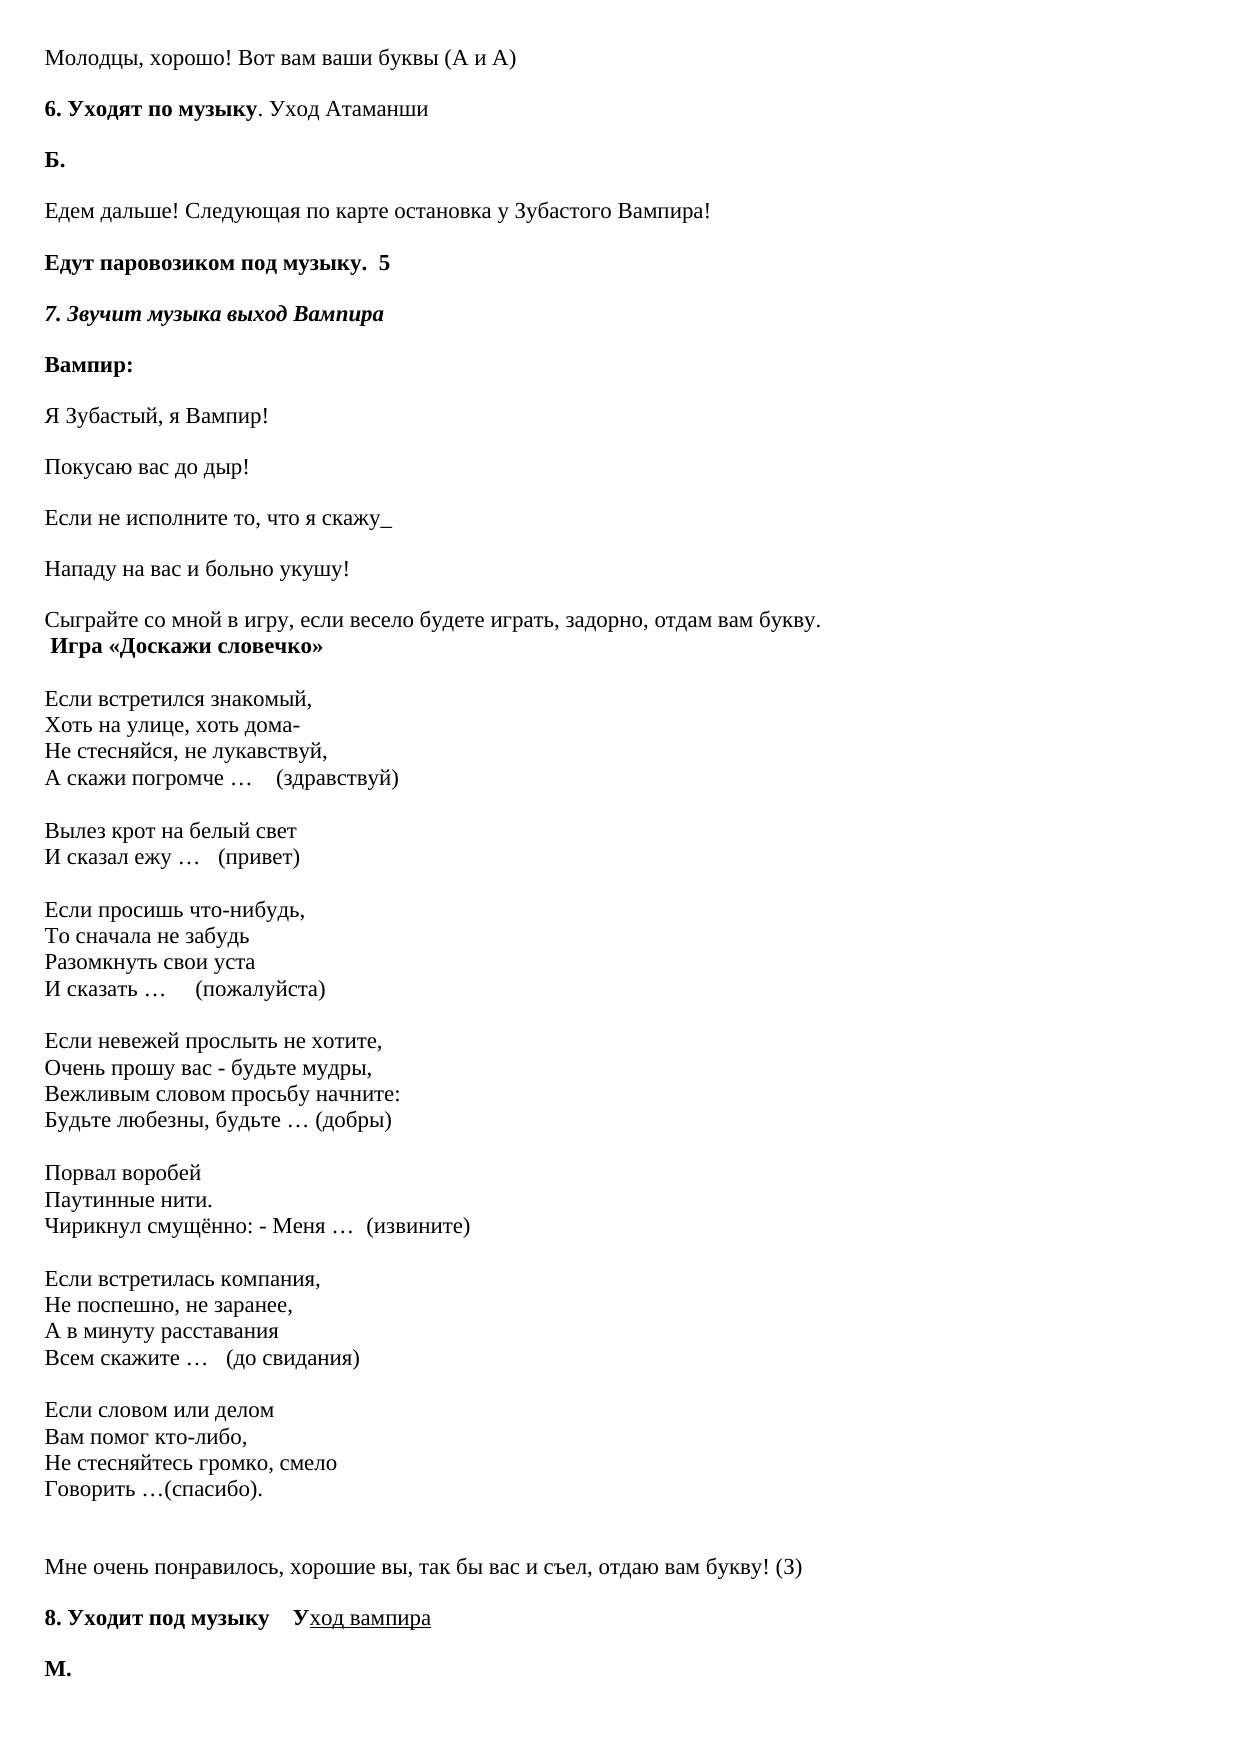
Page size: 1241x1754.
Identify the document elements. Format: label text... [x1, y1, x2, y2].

text Паутинные нити. [44, 1186, 1196, 1212]
text 6. Уходят по музыку. Уход Атаманши [44, 95, 1196, 122]
text Будьте любезны, будьте … (добры) [44, 1107, 1196, 1133]
text Если просишь что-нибудь, [44, 896, 1196, 922]
text М. [44, 1655, 1196, 1681]
text Едем дальше! Следующая по карте остановка у Зубастого Вампира! [44, 197, 1196, 224]
text Если невежей прослыть не хотите, [44, 1027, 1196, 1054]
text Не стесняйтесь громко, смело [44, 1449, 1196, 1476]
text Сыграйте со мной в игру, если весело будете играть, задорно, отдам вам букву. [44, 606, 1196, 632]
text Молодцы, хорошо! Вот вам ваши буквы (А и А) [44, 44, 1196, 71]
text Вылез крот на белый свет [44, 817, 1196, 843]
text 7. Звучит музыка выход Вампира [44, 299, 1196, 326]
text Говорить …(спасибо). [44, 1476, 1196, 1502]
text Вежливым словом просьбу начните: [44, 1080, 1196, 1107]
text Чирикнул смущённо: - Меня … (извините) [44, 1212, 1196, 1238]
text А скажи погромче … (здравствуй) [44, 764, 1196, 790]
text Я Зубастый, я Вампир! [44, 402, 1196, 428]
text Если словом или делом [44, 1396, 1196, 1423]
text Вампир: [44, 351, 1196, 377]
text Очень прошу вас - будьте мудры, [44, 1054, 1196, 1080]
text Б. [44, 146, 1196, 173]
text И сказал ежу … (привет) [44, 843, 1196, 869]
text Если встретился знакомый, [44, 685, 1196, 711]
text Покусаю вас до дыр! [44, 453, 1196, 479]
text Всем скажите … (до свидания) [44, 1344, 1196, 1370]
text Не стесняйся, не лукавствуй, [44, 738, 1196, 764]
text А в минуту расставания [44, 1317, 1196, 1344]
text Разомкнуть свои уста [44, 948, 1196, 975]
text И сказать … (пожалуйста) [44, 975, 1196, 1001]
text Если встретилась компания, [44, 1265, 1196, 1291]
text Едут паровозиком под музыку. 5 [44, 248, 1196, 275]
text Не поспешно, не заранее, [44, 1291, 1196, 1317]
text 8. Уходит под музыку Уход вампира [44, 1604, 1196, 1630]
text Вам помог кто-либо, [44, 1423, 1196, 1449]
text Хоть на улице, хоть дома- [44, 711, 1196, 738]
text Если не исполните то, что я скажу_ [44, 504, 1196, 530]
text Порвал воробей [44, 1159, 1196, 1186]
text Нападу на вас и больно укушу! [44, 555, 1196, 581]
text Мне очень понравилось, хорошие вы, так бы вас и съел, отдаю вам букву! (З) [44, 1553, 1196, 1579]
text Игра «Доскажи словечко» [44, 632, 1196, 658]
text То сначала не забудь [44, 922, 1196, 948]
